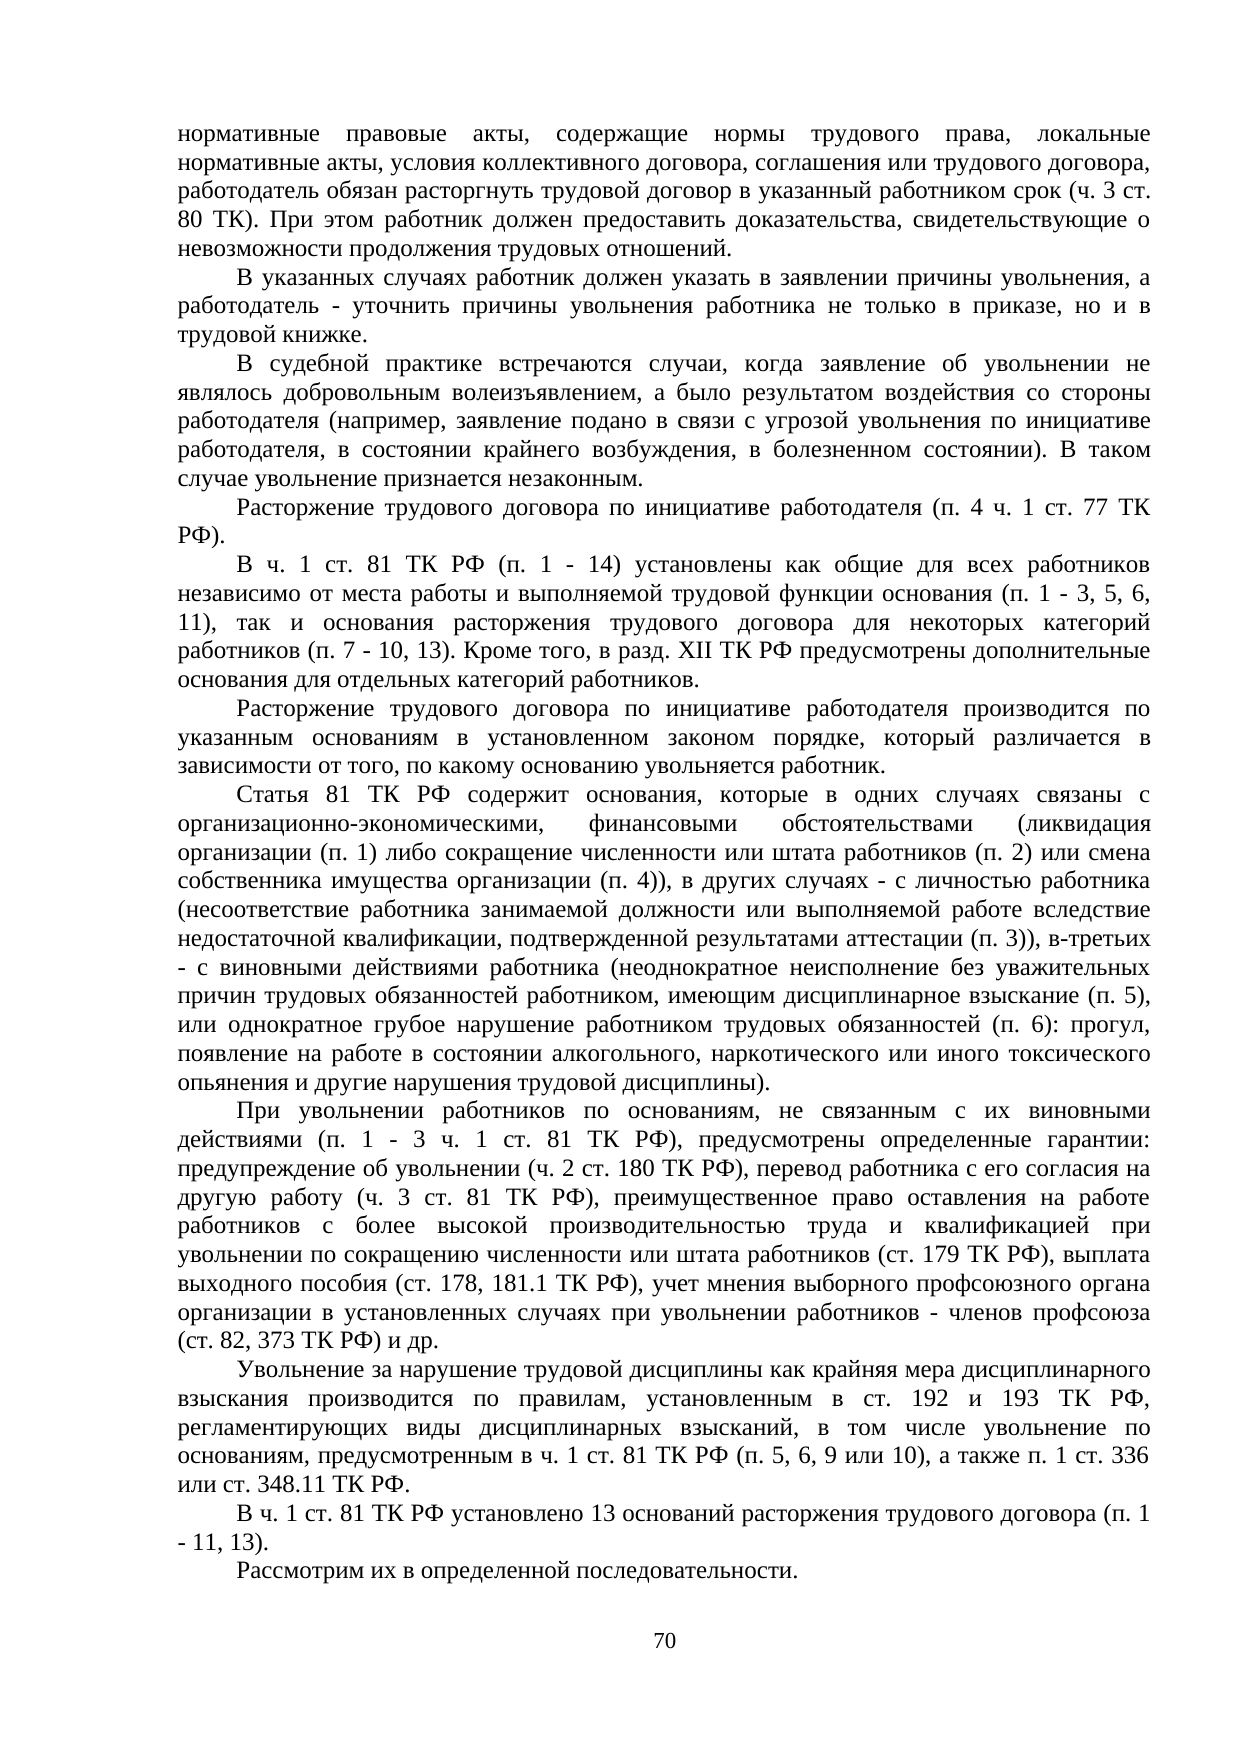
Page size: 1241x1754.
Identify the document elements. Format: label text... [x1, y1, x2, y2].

text Расторжение трудового договора по инициативе работодателя производится по указанным основаниям в установленном законом порядке, который различается в зависимости от того, по какому основанию увольняется работник. [177, 693, 1152, 779]
text Увольнение за нарушение трудовой дисциплины как крайняя мера дисциплинарного взыскания производится по правилам, установленным в ст. 192 и 193 ТК РФ, регламентирующих виды дисциплинарных взысканий, в том числе увольнение по основаниям, предусмотренным в ч. 1 ст. 81 ТК РФ (п. 5, 6, 9 или 10), а также п. 1 ст. 336 или ст. 348.11 ТК РФ. [177, 1354, 1152, 1498]
text В указанных случаях работник должен указать в заявлении причины увольнения, а работодатель - уточнить причины увольнения работника не только в приказе, но и в трудовой книжке. [177, 262, 1152, 348]
text Рассмотрим их в определенной последовательности. [177, 1556, 1152, 1584]
text Расторжение трудового договора по инициативе работодателя (п. 4 ч. 1 ст. 77 ТК РФ). [177, 492, 1152, 549]
text В судебной практике встречаются случаи, когда заявление об увольнении не являлось добровольным волеизъявлением, а было результатом воздействия со стороны работодателя (например, заявление подано в связи с угрозой увольнения по инициативе работодателя, в состоянии крайнего возбуждения, в болезненном состоянии). В таком случае увольнение признается незаконным. [177, 348, 1152, 492]
text Статья 81 ТК РФ содержит основания, которые в одних случаях связаны с организационно-экономическими, финансовыми обстоятельствами (ликвидация организации (п. 1) либо сокращение численности или штата работников (п. 2) или смена собственника имущества организации (п. 4)), в других случаях - с личностью работника (несоответствие работника занимаемой должности или выполняемой работе вследствие недостаточной квалификации, подтвержденной результатами аттестации (п. 3)), в-третьих - с виновными действиями работника (неоднократное неисполнение без уважительных причин трудовых обязанностей работником, имеющим дисциплинарное взыскание (п. 5), или однократное грубое нарушение работником трудовых обязанностей (п. 6): прогул, появление на работе в состоянии алкогольного, наркотического или иного токсического опьянения и другие нарушения трудовой дисциплины). [177, 779, 1152, 1096]
text В ч. 1 ст. 81 ТК РФ установлено 13 оснований расторжения трудового договора (п. 1 - 11, 13). [177, 1498, 1152, 1556]
text При увольнении работников по основаниям, не связанным с их виновными действиями (п. 1 - 3 ч. 1 ст. 81 ТК РФ), предусмотрены определенные гарантии: предупреждение об увольнении (ч. 2 ст. 180 ТК РФ), перевод работника с его согласия на другую работу (ч. 3 ст. 81 ТК РФ), преимущественное право оставления на работе работников с более высокой производительностью труда и квалификацией при увольнении по сокращению численности или штата работников (ст. 179 ТК РФ), выплата выходного пособия (ст. 178, 181.1 ТК РФ), учет мнения выборного профсоюзного органа организации в установленных случаях при увольнении работников - членов профсоюза (ст. 82, 373 ТК РФ) и др. [177, 1096, 1152, 1354]
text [177, 118, 1152, 262]
text В ч. 1 ст. 81 ТК РФ (п. 1 - 14) установлены как общие для всех работников независимо от места работы и выполняемой трудовой функции основания (п. 1 - 3, 5, 6, 11), так и основания расторжения трудового договора для некоторых категорий работников (п. 7 - 10, 13). Кроме того, в разд. XII ТК РФ предусмотрены дополнительные основания для отдельных категорий работников. [177, 549, 1152, 693]
